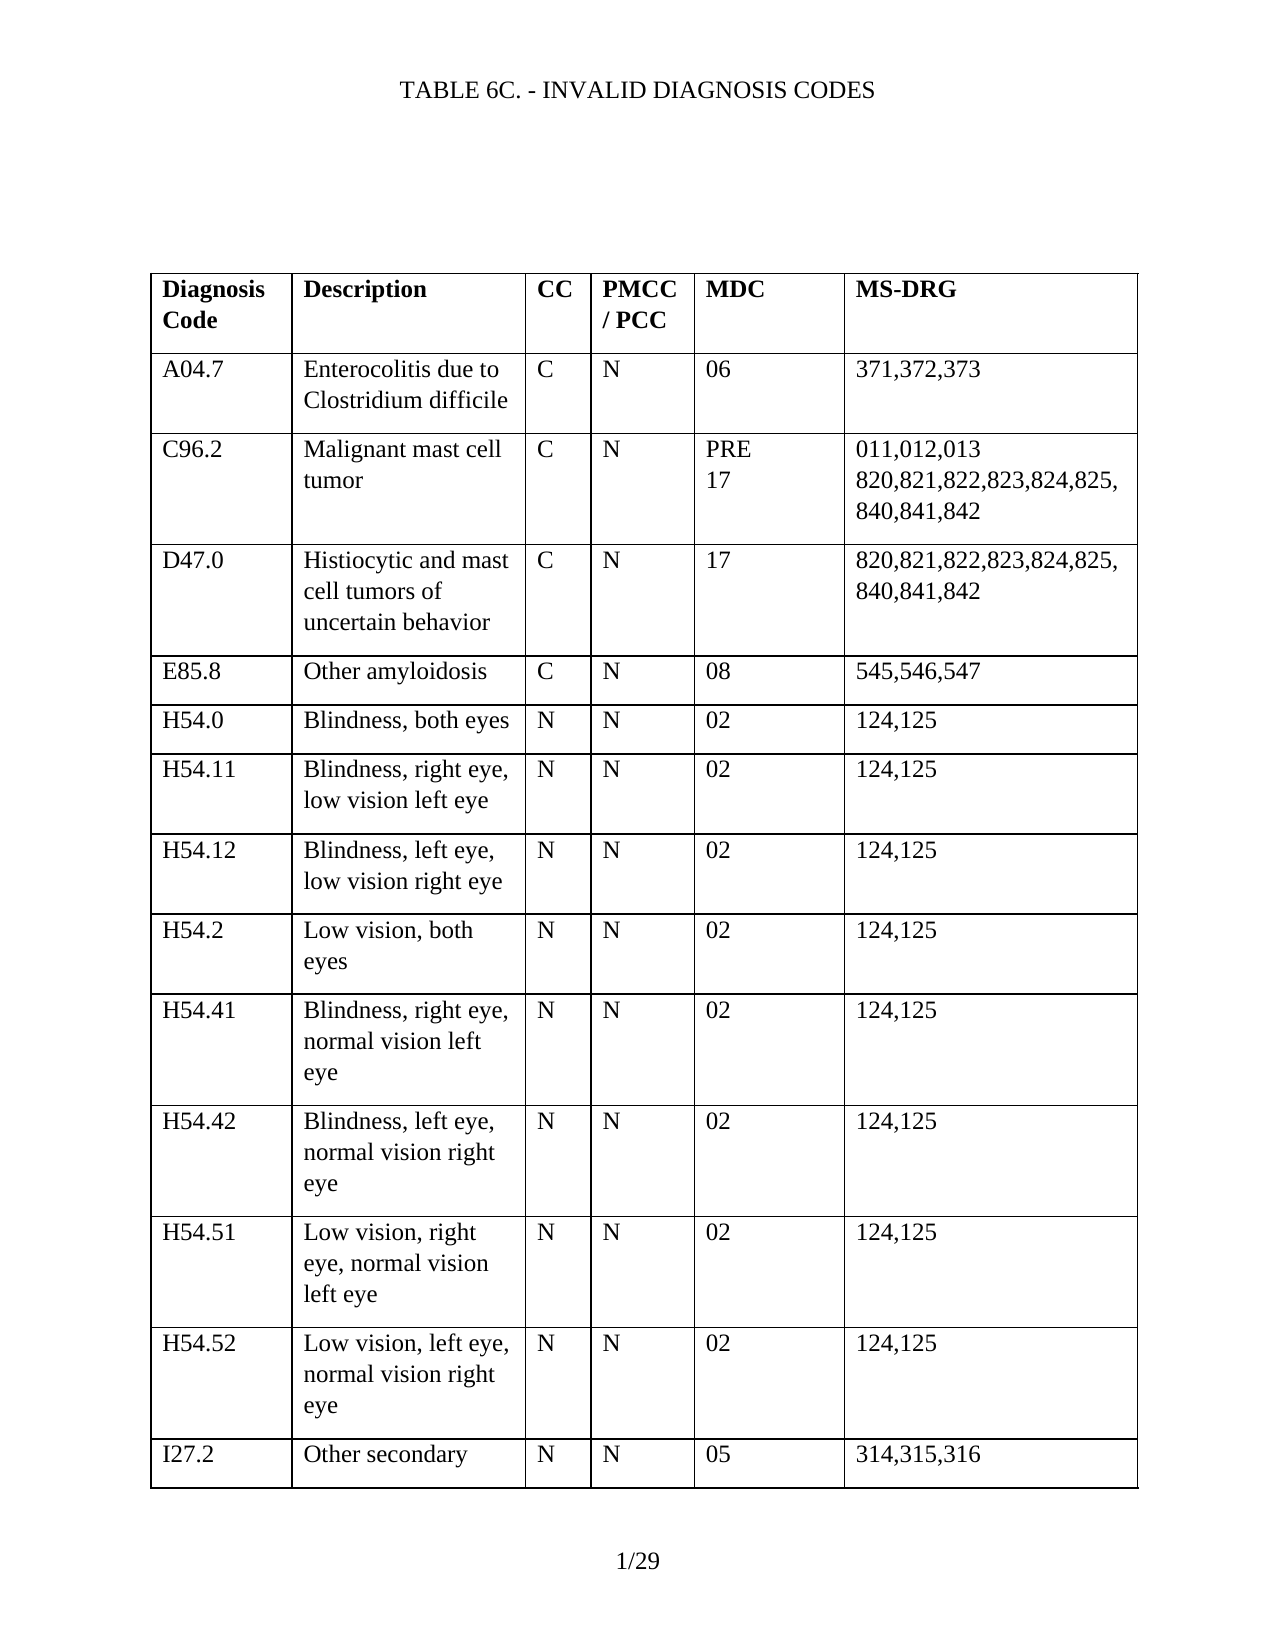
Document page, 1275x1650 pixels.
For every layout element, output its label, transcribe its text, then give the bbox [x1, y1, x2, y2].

table_cell 02 [695, 995, 844, 1104]
table_cell 371,372,373 [845, 354, 1137, 433]
table_cell N [592, 1217, 694, 1327]
table_cell C [526, 354, 590, 433]
table_cell N [592, 354, 694, 433]
table_cell Blindness, right eye, low vision left eye [293, 755, 525, 833]
table_cell 820,821,822,823,824,825,840,841,842 [845, 545, 1137, 655]
table_cell 124,125 [845, 1328, 1137, 1438]
table_cell H54.42 [152, 1106, 291, 1216]
table_cell H54.11 [152, 755, 291, 833]
table_cell 02 [695, 706, 844, 753]
table_cell N [592, 995, 694, 1104]
table_cell N [592, 915, 694, 993]
table_cell Blindness, right eye, normal vision left eye [293, 995, 525, 1104]
table_cell N [526, 755, 590, 833]
table_cell 124,125 [845, 995, 1137, 1104]
table_cell 011,012,013 820,821,822,823,824,825,840,841,842 [845, 434, 1137, 544]
table_cell N [592, 1328, 694, 1438]
table_cell 05 [695, 1440, 844, 1487]
table_cell Blindness, both eyes [293, 706, 525, 753]
table_cell 124,125 [845, 835, 1137, 913]
table_cell C [526, 434, 590, 544]
table_cell N [526, 1217, 590, 1327]
table_cell Histiocytic and mast cell tumors of uncertain behavior [293, 545, 525, 655]
table_cell N [526, 706, 590, 753]
table_cell N [526, 995, 590, 1104]
table_cell N [526, 915, 590, 993]
table_cell 124,125 [845, 755, 1137, 833]
table_cell 02 [695, 1106, 844, 1216]
table_cell 314,315,316 [845, 1440, 1137, 1487]
table_cell N [592, 434, 694, 544]
table_cell H54.41 [152, 995, 291, 1104]
table_cell H54.0 [152, 706, 291, 753]
table_cell D47.0 [152, 545, 291, 655]
table_cell Low vision, left eye, normal vision right eye [293, 1328, 525, 1438]
table_cell Low vision, both eyes [293, 915, 525, 993]
table_cell C96.2 [152, 434, 291, 544]
table_cell Enterocolitis due to Clostridium difficile [293, 354, 525, 433]
table_cell 02 [695, 1217, 844, 1327]
table_cell 124,125 [845, 706, 1137, 753]
table_header MS-DRG [845, 274, 1137, 352]
table_cell N [526, 1328, 590, 1438]
table_cell N [592, 1106, 694, 1216]
table_cell N [526, 835, 590, 913]
table_cell C [526, 545, 590, 655]
table_cell 124,125 [845, 1106, 1137, 1216]
table_cell A04.7 [152, 354, 291, 433]
table_cell H54.51 [152, 1217, 291, 1327]
table_cell N [592, 706, 694, 753]
table_cell N [526, 1106, 590, 1216]
table_header MDC [695, 274, 844, 352]
table_cell 02 [695, 915, 844, 993]
table_header PMCC/ PCC [592, 274, 694, 352]
table_header Diagnosis Code [152, 274, 291, 352]
table_cell 124,125 [845, 915, 1137, 993]
table_cell Low vision, right eye, normal vision left eye [293, 1217, 525, 1327]
table_cell 124,125 [845, 1217, 1137, 1327]
table_cell H54.52 [152, 1328, 291, 1438]
table_cell 02 [695, 1328, 844, 1438]
table_cell N [592, 545, 694, 655]
table_cell N [592, 835, 694, 913]
table_cell E85.8 [152, 657, 291, 704]
table_cell I27.2 [152, 1440, 291, 1487]
table_cell N [592, 1440, 694, 1487]
table_cell Other amyloidosis [293, 657, 525, 704]
table_cell 545,546,547 [845, 657, 1137, 704]
table_header Description [293, 274, 525, 352]
table_cell 02 [695, 755, 844, 833]
table_cell 08 [695, 657, 844, 704]
table_cell N [592, 755, 694, 833]
table_cell H54.12 [152, 835, 291, 913]
table_cell C [526, 657, 590, 704]
table_header CC [526, 274, 590, 352]
table_cell 17 [695, 545, 844, 655]
table_cell Blindness, left eye, low vision right eye [293, 835, 525, 913]
table_cell H54.2 [152, 915, 291, 993]
table_cell Malignant mast cell tumor [293, 434, 525, 544]
table_cell 06 [695, 354, 844, 433]
table_cell Blindness, left eye, normal vision right eye [293, 1106, 525, 1216]
table_cell PRE 17 [695, 434, 844, 544]
table_cell 02 [695, 835, 844, 913]
table_cell N [592, 657, 694, 704]
table_cell Other secondary pulmonary hypertension [293, 1440, 525, 1487]
table_cell N [526, 1440, 590, 1487]
